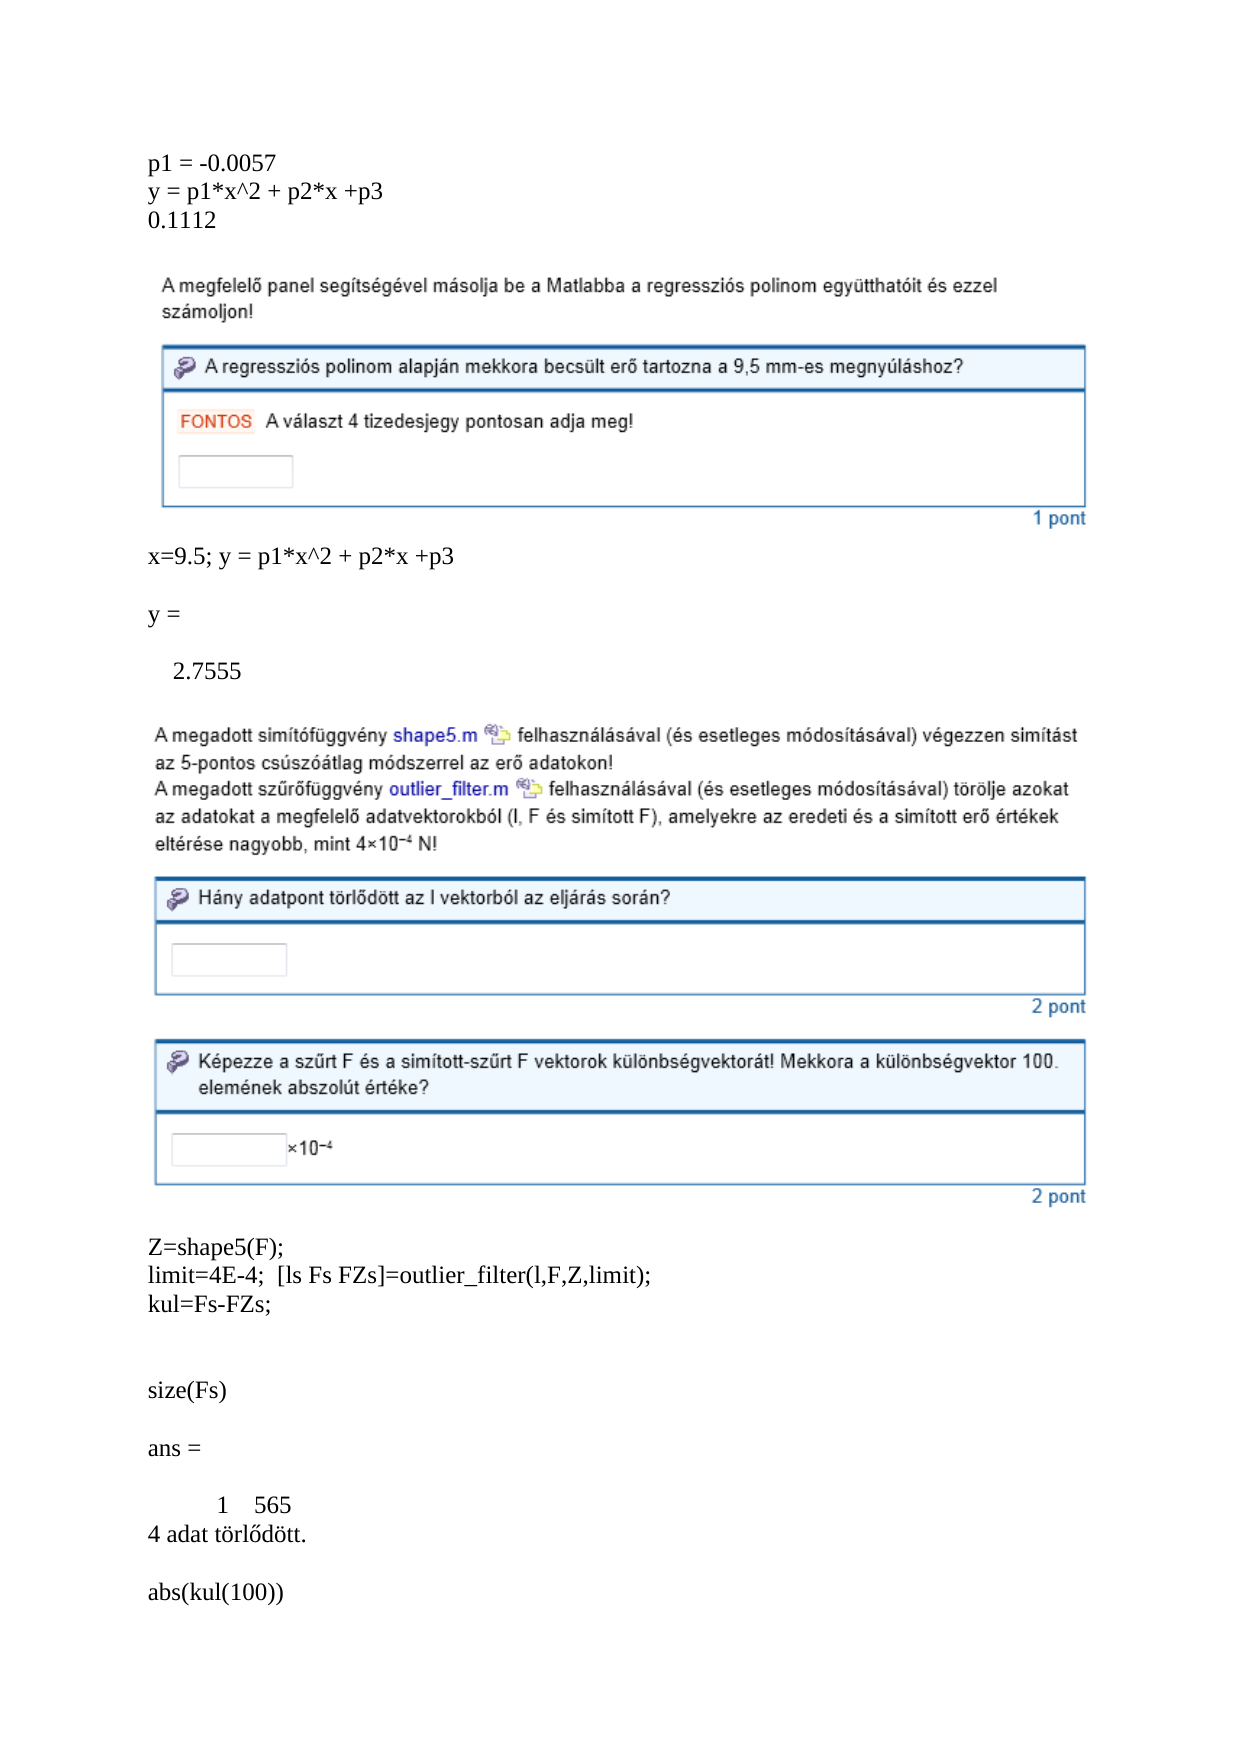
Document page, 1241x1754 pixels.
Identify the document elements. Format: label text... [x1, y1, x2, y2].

text limit=4E-4; [ls Fs FZs]=outlier_filter(l,F,Z,limit); [148, 1261, 1093, 1289]
picture [147, 713, 1093, 1232]
text Z=shape5(F); [148, 1232, 1093, 1261]
text 0.1112 [148, 205, 1093, 234]
text 2.7555 [148, 656, 1093, 685]
text x=9.5; y = p1*x^2 + p2*x +p3 [148, 542, 1093, 570]
text 4 adat törlődött. [148, 1519, 1093, 1548]
text y = [148, 599, 1093, 627]
text kul=Fs-FZs; [148, 1289, 1093, 1318]
picture [147, 262, 1093, 542]
list 565 [216, 1491, 1093, 1519]
text size(Fs) [148, 1376, 1093, 1404]
text y = p1*x^2 + p2*x +p3 [148, 176, 1093, 205]
text p1 = -0.0057 [148, 148, 1093, 176]
text abs(kul(100)) [148, 1577, 1093, 1606]
text ans = [148, 1433, 1093, 1462]
